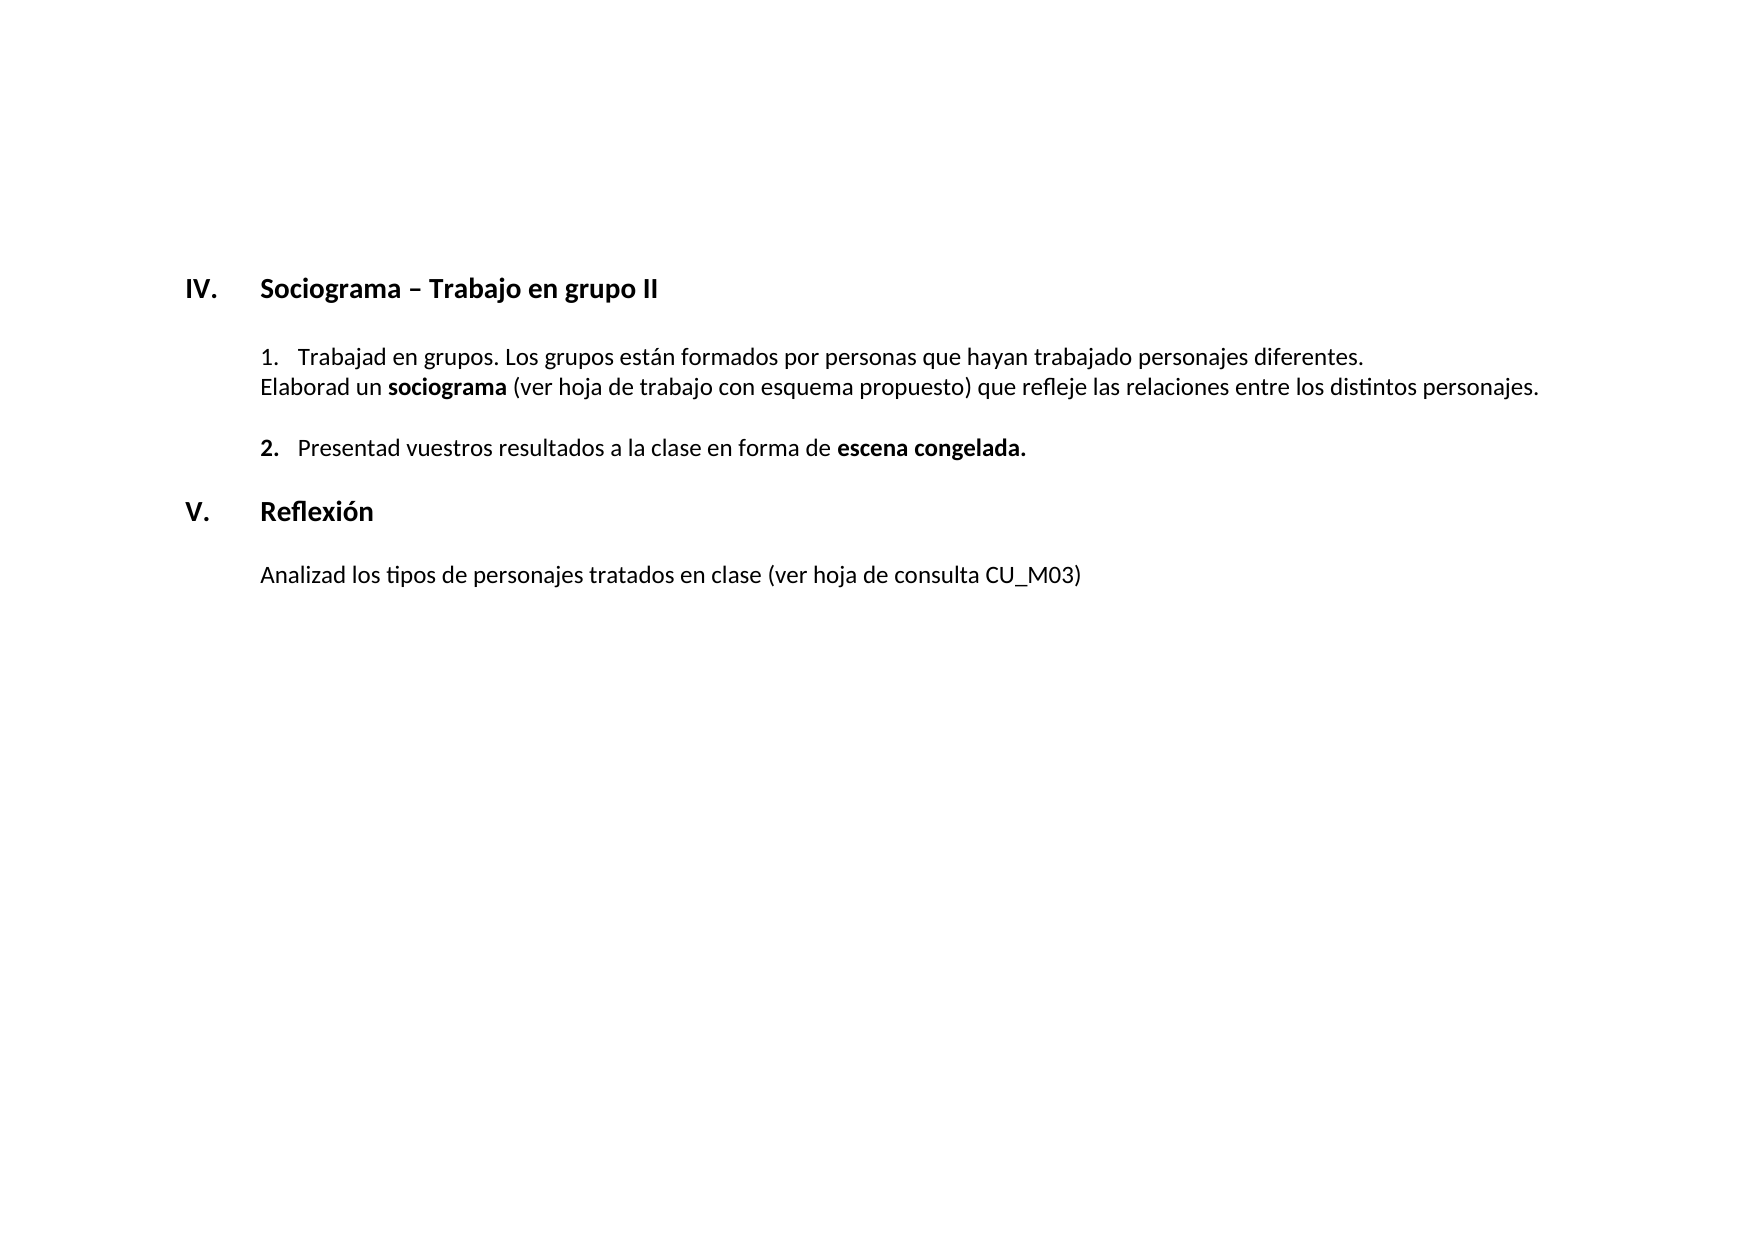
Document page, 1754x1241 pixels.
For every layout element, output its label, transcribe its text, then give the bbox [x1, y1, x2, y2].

list Analizad los tipos de personajes tratados en clase (ver hoja de consulta CU_M03) [260, 560, 1636, 590]
list Reflexión [185, 493, 1636, 529]
list Sociograma – Trabajo en grupo II [185, 270, 1636, 305]
list Presentad vuestros resultados a la clase en forma de escena congelada. [260, 432, 1636, 463]
list Elaborad un sociograma (ver hoja de trabajo con esquema propuesto) que refleje las relaciones entre los distintos personajes. [260, 371, 1636, 402]
list Trabajad en grupos. Los grupos están formados por personas que hayan trabajado personajes diferentes. [260, 341, 1636, 371]
